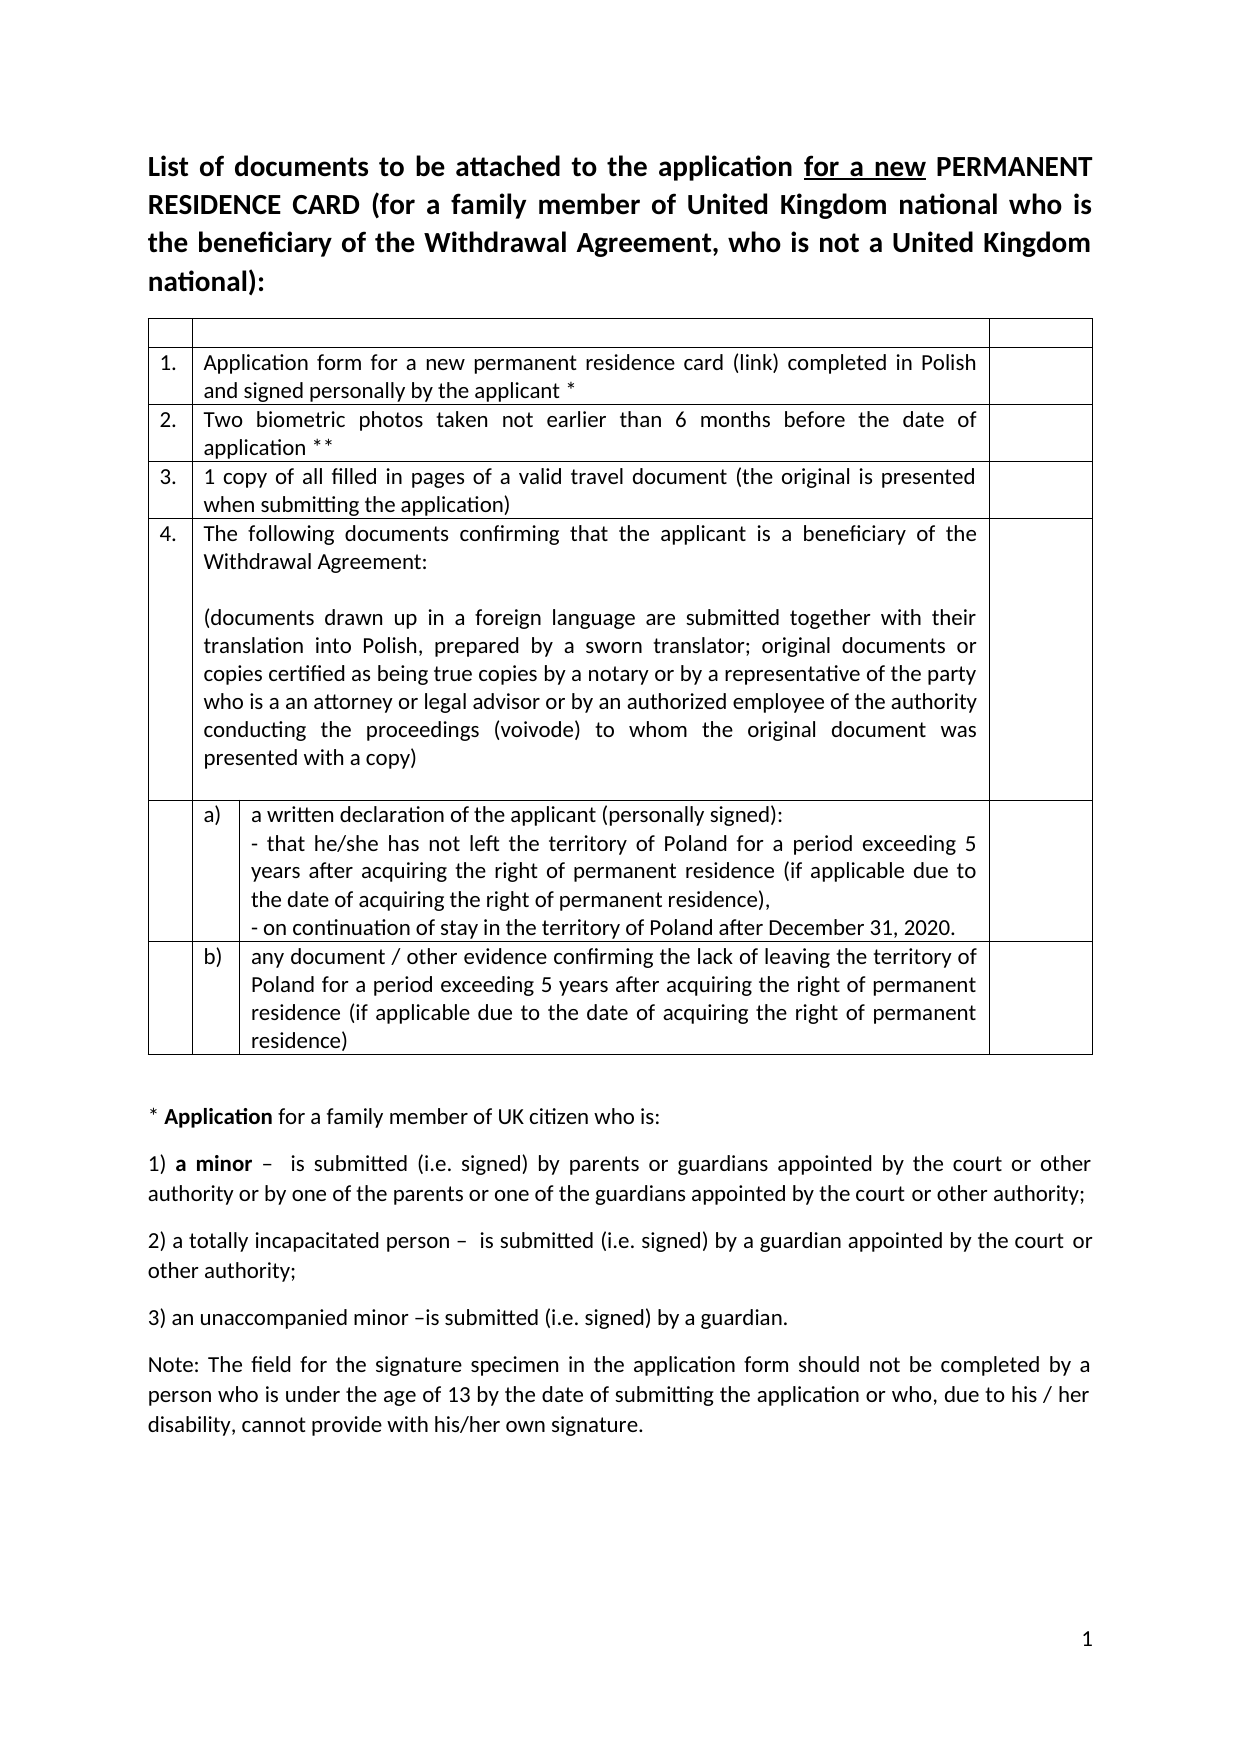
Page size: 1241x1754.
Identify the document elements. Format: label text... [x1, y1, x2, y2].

text 1) a minor – is submitted (i.e. signed) by parents or guardians appointed by the court or other authority or by one of the parents or one of the guardians appointed by the court or other authority; [148, 1149, 1093, 1207]
table_cell 2. [149, 405, 192, 461]
table_cell [990, 519, 1092, 799]
table_cell a) [193, 801, 239, 941]
table_header [193, 319, 989, 347]
table_cell [990, 801, 1092, 941]
table_cell any document / other evidence confirming the lack of leaving the territory of Poland for a period exceeding 5 years after acquiring the right of permanent residence (if applicable due to the date of acquiring the right of permanent residence) [240, 942, 989, 1054]
table_header [149, 319, 192, 347]
text List of documents to be attached to the application for a new PERMANENT RESIDENCE CARD (for a family member of United Kingdom national who is the beneficiary of the Withdrawal Agreement, who is not a United Kingdom national): [148, 148, 1093, 298]
table_header [990, 319, 1092, 347]
table_cell [990, 348, 1092, 404]
table_cell 4. [149, 519, 192, 799]
text 3) an unaccompanied minor –is submitted (i.e. signed) by a guardian. [148, 1303, 1093, 1331]
text * Application for a family member of UK citizen who is: [148, 1102, 1093, 1130]
text Note: The field for the signature specimen in the application form should not be completed by a person who is under the age of 13 by the date of submitting the application or who, due to his / her disability, cannot provide with his/her own signature. [148, 1350, 1093, 1438]
table_cell Application form for a new permanent residence card (link) completed in Polish and signed personally by the applicant * [193, 348, 989, 404]
table_cell [990, 462, 1092, 518]
table_cell b) [193, 942, 239, 1054]
table_cell 1 copy of all filled in pages of a valid travel document (the original is presented when submitting the application) [193, 462, 989, 518]
table_cell [990, 942, 1092, 1054]
table_cell 3. [149, 462, 192, 518]
table_cell a written declaration of the applicant (personally signed): - that he/she has not left the territory of Poland for a period exceeding 5 years after acquiring the right of permanent residence (if applicable due to the date of acquiring the right of permanent residence), - on continuation of stay in the territory of Poland after December 31, 2020. [240, 801, 989, 941]
table_cell [149, 942, 192, 1054]
table_cell Two biometric photos taken not earlier than 6 months before the date of application ** [193, 405, 989, 461]
table_cell 1. [149, 348, 192, 404]
table_cell The following documents confirming that the applicant is a beneficiary of the Withdrawal Agreement: (documents drawn up in a foreign language are submitted together with their translation into Polish, prepared by a sworn translator; original documents or copies certified as being true copies by a notary or by a representative of the party who is a an attorney or legal advisor or by an authorized employee of the authority conducting the proceedings (voivode) to whom the original document was presented with a copy) [193, 519, 989, 799]
text 2) a totally incapacitated person – is submitted (i.e. signed) by a guardian appointed by the court or other authority; [148, 1226, 1093, 1284]
table_cell [149, 801, 192, 941]
table_cell [990, 405, 1092, 461]
